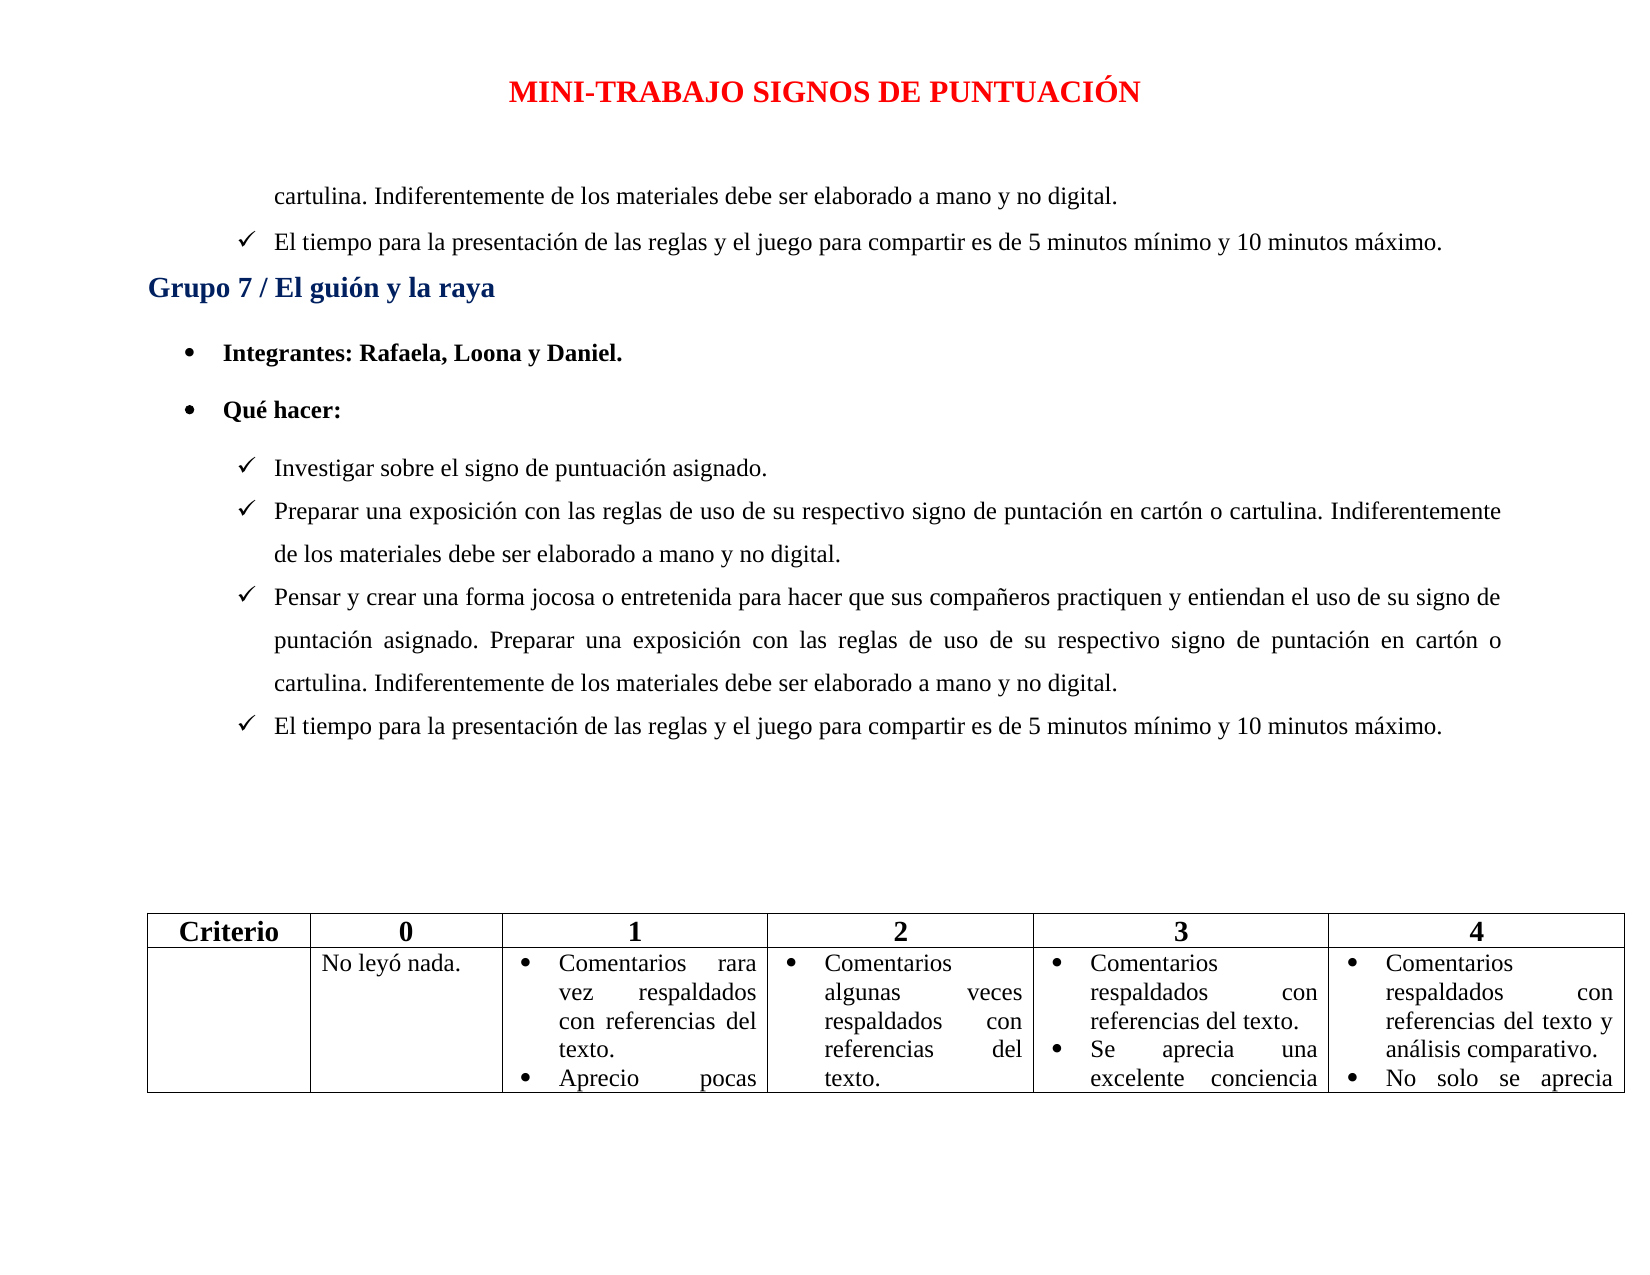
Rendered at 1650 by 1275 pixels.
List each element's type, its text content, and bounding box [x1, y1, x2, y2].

text Grupo 7 / El guión y la raya [148, 271, 1502, 304]
table_header 1 [503, 914, 767, 947]
table_header 2 [768, 914, 1033, 947]
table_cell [503, 948, 767, 1092]
table_cell No leyó nada. [311, 948, 502, 1092]
table_header 3 [1034, 914, 1328, 947]
table_header 0 [311, 914, 502, 947]
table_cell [768, 948, 1033, 1092]
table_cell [1329, 948, 1624, 1092]
list Integrantes: Rafaela, Loona y Daniel. [185, 338, 1502, 366]
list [236, 177, 1502, 211]
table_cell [148, 948, 310, 1092]
table_header Criterio [148, 914, 310, 947]
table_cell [1034, 948, 1328, 1092]
list Pensar y crear una forma jocosa o entretenida para hacer que sus compañeros practiquen y entiendan el uso de su signo de puntación asignado. Preparar una exposición con las reglas de uso de su respectivo signo de puntación en cartón o cartulina. Indiferentemente de los materiales debe ser elaborado a mano y no digital. [236, 582, 1502, 697]
list Qué hacer: [185, 395, 1502, 424]
list El tiempo para la presentación de las reglas y el juego para compartir es de 5 minutos mínimo y 10 minutos máximo. [236, 711, 1502, 740]
list Investigar sobre el signo de puntuación asignado. [236, 453, 1502, 481]
list El tiempo para la presentación de las reglas y el juego para compartir es de 5 minutos mínimo y 10 minutos máximo. [236, 227, 1502, 256]
list Preparar una exposición con las reglas de uso de su respectivo signo de puntación en cartón o cartulina. Indiferentemente de los materiales debe ser elaborado a mano y no digital. [236, 496, 1502, 568]
table_header 4 [1329, 914, 1624, 947]
